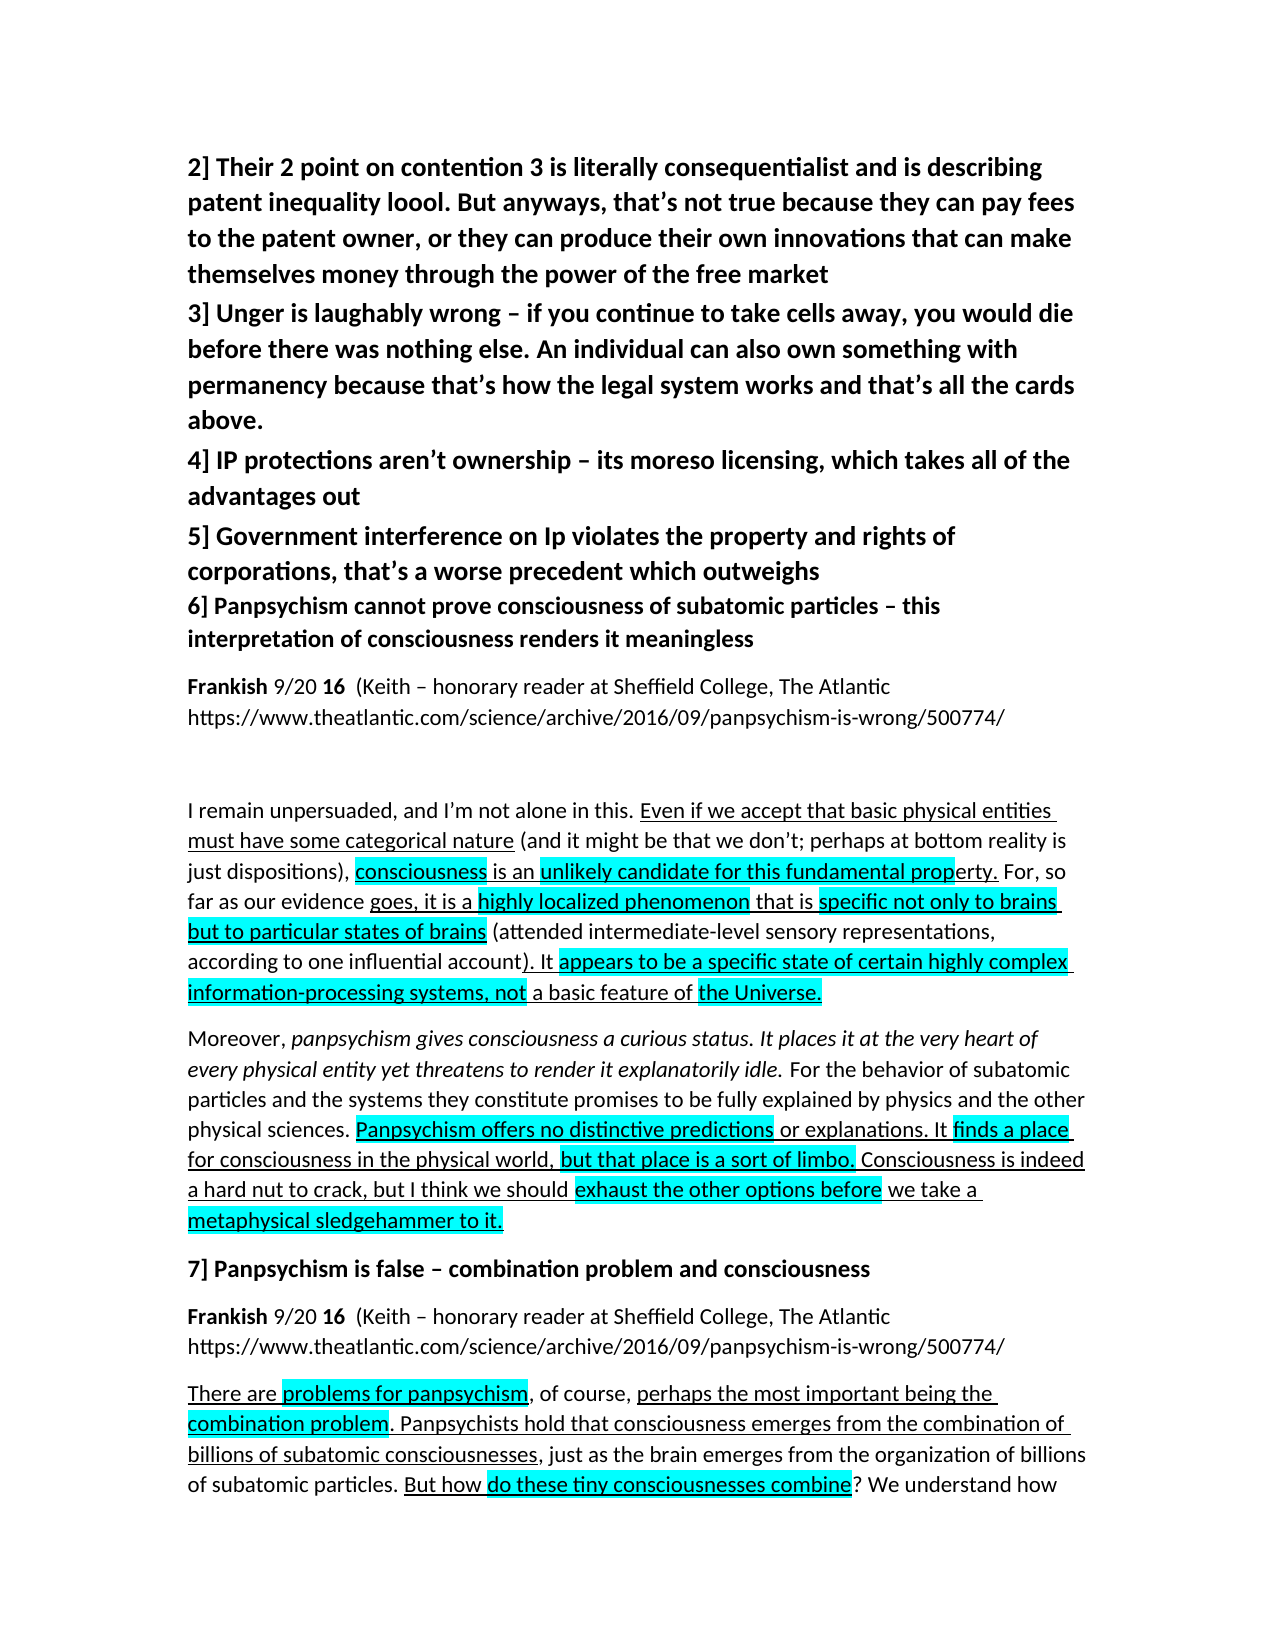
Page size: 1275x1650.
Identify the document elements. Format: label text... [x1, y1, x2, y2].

text 7] Panpsychism is false – combination problem and consciousness [187, 1253, 1087, 1283]
subtitle 5] Government interference on Ip violates the property and rights of corporations, that’s a worse precedent which outweighs [187, 519, 1087, 587]
subtitle 3] Unger is laughably wrong – if you continue to take cells away, you would die before there was nothing else. An individual can also own something with permanency because that’s how the legal system works and that’s all the cards above. [187, 297, 1087, 437]
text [187, 1379, 1087, 1498]
subtitle 4] IP protections aren’t ownership – its moreso licensing, which takes all of the advantages out [187, 443, 1087, 512]
text Moreover, panpsychism gives consciousness a curious status. It places it at the very heart of every physical entity yet threatens to render it explanatorily idle. For the behavior of subatomic particles and the systems they constitute promises to be fully explained by physics and the other physical sciences. Panpsychism offers no distinctive predictions or explanations. It finds a place for consciousness in the physical world, but that place is a sort of limbo. Consciousness is indeed a hard nut to crack, but I think we should exhaust the other options before we take a metaphysical sledgehammer to it. [187, 1024, 1087, 1234]
text I remain unpersuaded, and I’m not alone in this. Even if we accept that basic physical entities must have some categorical nature (and it might be that we don’t; perhaps at bottom reality is just dispositions), consciousness is an unlikely candidate for this fundamental property. For, so far as our evidence goes, it is a highly localized phenomenon that is specific not only to brains but to particular states of brains (attended intermediate-level sensory representations, according to one influential account). It appears to be a specific state of certain highly complex information-processing systems, not a basic feature of the Universe. [187, 796, 1087, 1006]
text Frankish 9/20 16 (Keith – honorary reader at Sheffield College, The Atlantic https://www.theatlantic.com/science/archive/2016/09/panpsychism-is-wrong/500774/ [187, 1302, 1087, 1361]
text 6] Panpsychism cannot prove consciousness of subatomic particles – this interpretation of consciousness renders it meaningless [187, 590, 1087, 653]
subtitle 2] Their 2 point on contention 3 is literally consequentialist and is describing patent inequality loool. But anyways, that’s not true because they can pay fees to the patent owner, or they can produce their own innovations that can make themselves money through the power of the free market [187, 150, 1087, 290]
text Frankish 9/20 16 (Keith – honorary reader at Sheffield College, The Atlantic https://www.theatlantic.com/science/archive/2016/09/panpsychism-is-wrong/500774/ [187, 672, 1087, 731]
